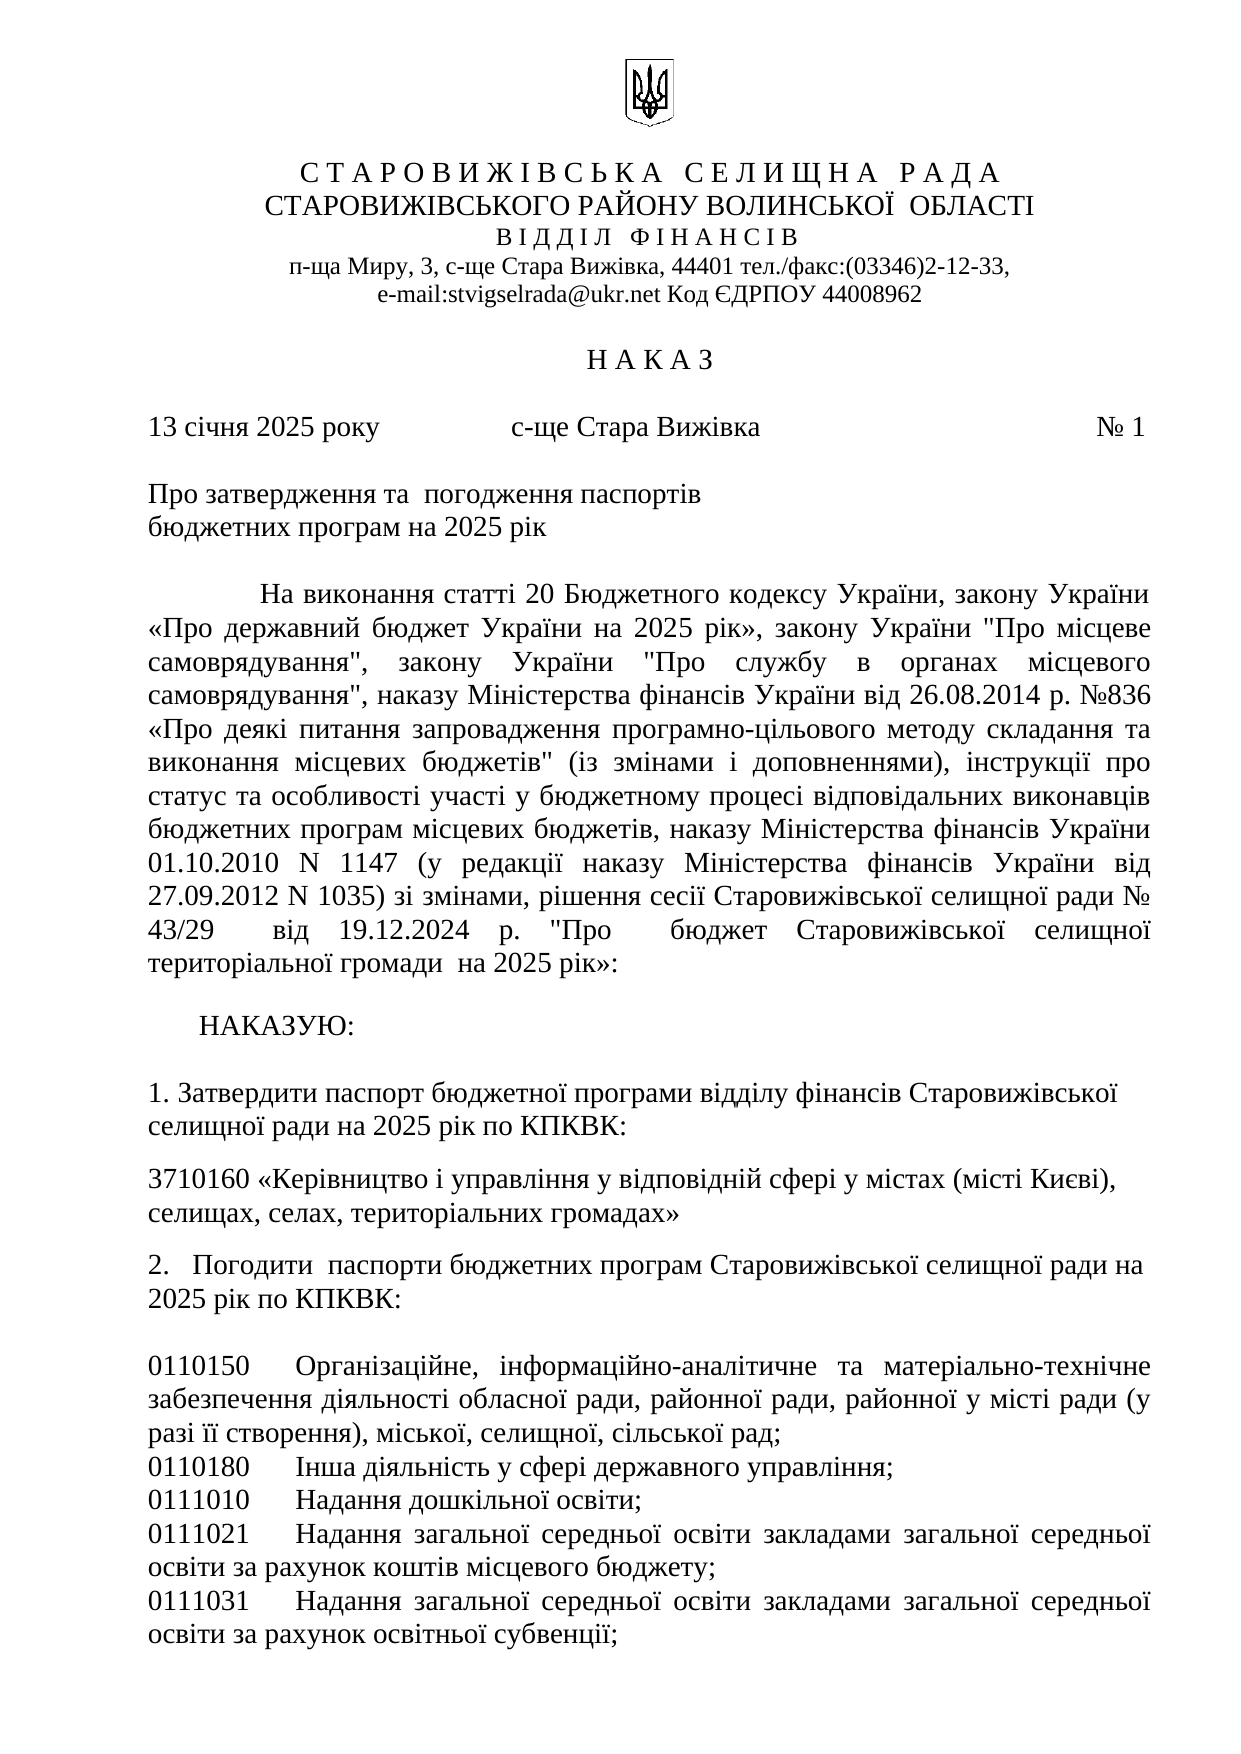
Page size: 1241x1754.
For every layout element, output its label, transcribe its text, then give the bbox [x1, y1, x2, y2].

text На виконання статті 20 Бюджетного кодексу України, закону України «Про державний бюджет України на 2025 рік», закону України "Про місцеве самоврядування", закону України "Про службу в органах місцевого самоврядування", наказу Міністерства фінансів України від 26.08.2014 р. №836 «Про деякі питання запровадження програмно-цільового методу складання та виконання місцевих бюджетів" (із змінами і доповненнями), інструкції про статус та особливості участі у бюджетному процесі відповідальних виконавців бюджетних пpогpaм місцевих бюджетів, наказу Міністерства фінансів України 01.10.2010 N 1147 (у редакції наказу Міністерства фінансів України від 27.09.2012 N 1035) зі змінами, рішення сесії Старовижівської селищної ради № 43/29 від 19.12.2024 р. "Про бюджет Старовижівської селищної територіальної громади на 2025 рік»: [148, 577, 1152, 979]
text В І Д Д І Л Ф І Н А Н С І В 0 [148, 222, 1152, 251]
list Погодити паспорти бюджетних програм Старовижівської селищної ради на 2025 рік по КПКВК: [148, 1247, 1152, 1314]
list Затвердити паспорт бюджетної програми відділу фінансів Старовижівської селищної ради на 2025 рік по КПКВК: [148, 1075, 1152, 1142]
text 0111010 Надання дошкільної освіти; [148, 1482, 1152, 1516]
text 0110150 Організаційне, інформаційно-аналітичне та матеріально-технічне забезпечення діяльності обласної ради, районної ради, районної у місті ради (у разі її створення), міської, селищної, сільської рад; [148, 1348, 1152, 1449]
text п-ща Миру, 3, с-ще Стара Вижівка, 44401 тел./факс:(03346)2-12-33, [148, 251, 1152, 279]
text Н А К А З [148, 342, 1152, 375]
text е-mail:stvigselrada@ukr.net Код ЄДРПОУ 44008962 [148, 279, 1152, 308]
text СТАРОВИЖІВСЬКОГО РАЙОНУ ВОЛИНСЬКОЇ ОБЛАСТІ [148, 188, 1152, 222]
subtitle С Т А Р О В И Ж І В С Ь К А С Е Л И Щ Н А Р А Д А [148, 155, 1152, 188]
text Про затвердження та погодження паспортів [148, 476, 1152, 509]
text бюджетних програм на 2025 рік [148, 509, 1152, 543]
list 3710160 «Керівництво і управління у відповідній сфері у містах (місті Києві), селищах, селах, територіальних громадах» [148, 1161, 1152, 1228]
text 13 січня 2025 року с-ще Стара Вижівка № 1 [148, 409, 1152, 442]
text НАКАЗУЮ: [148, 1008, 1152, 1041]
picture [625, 59, 674, 127]
text 0111021 Надання загальної середньої освіти закладами загальної середньої освіти за рахунок коштів місцевого бюджету; [148, 1516, 1152, 1583]
text 0111031 Надання загальної середньої освіти закладами загальної середньої освіти за рахунок освітньої субвенції; [148, 1583, 1152, 1650]
text 0110180 Інша діяльність у сфері державного управління; [148, 1449, 1152, 1482]
